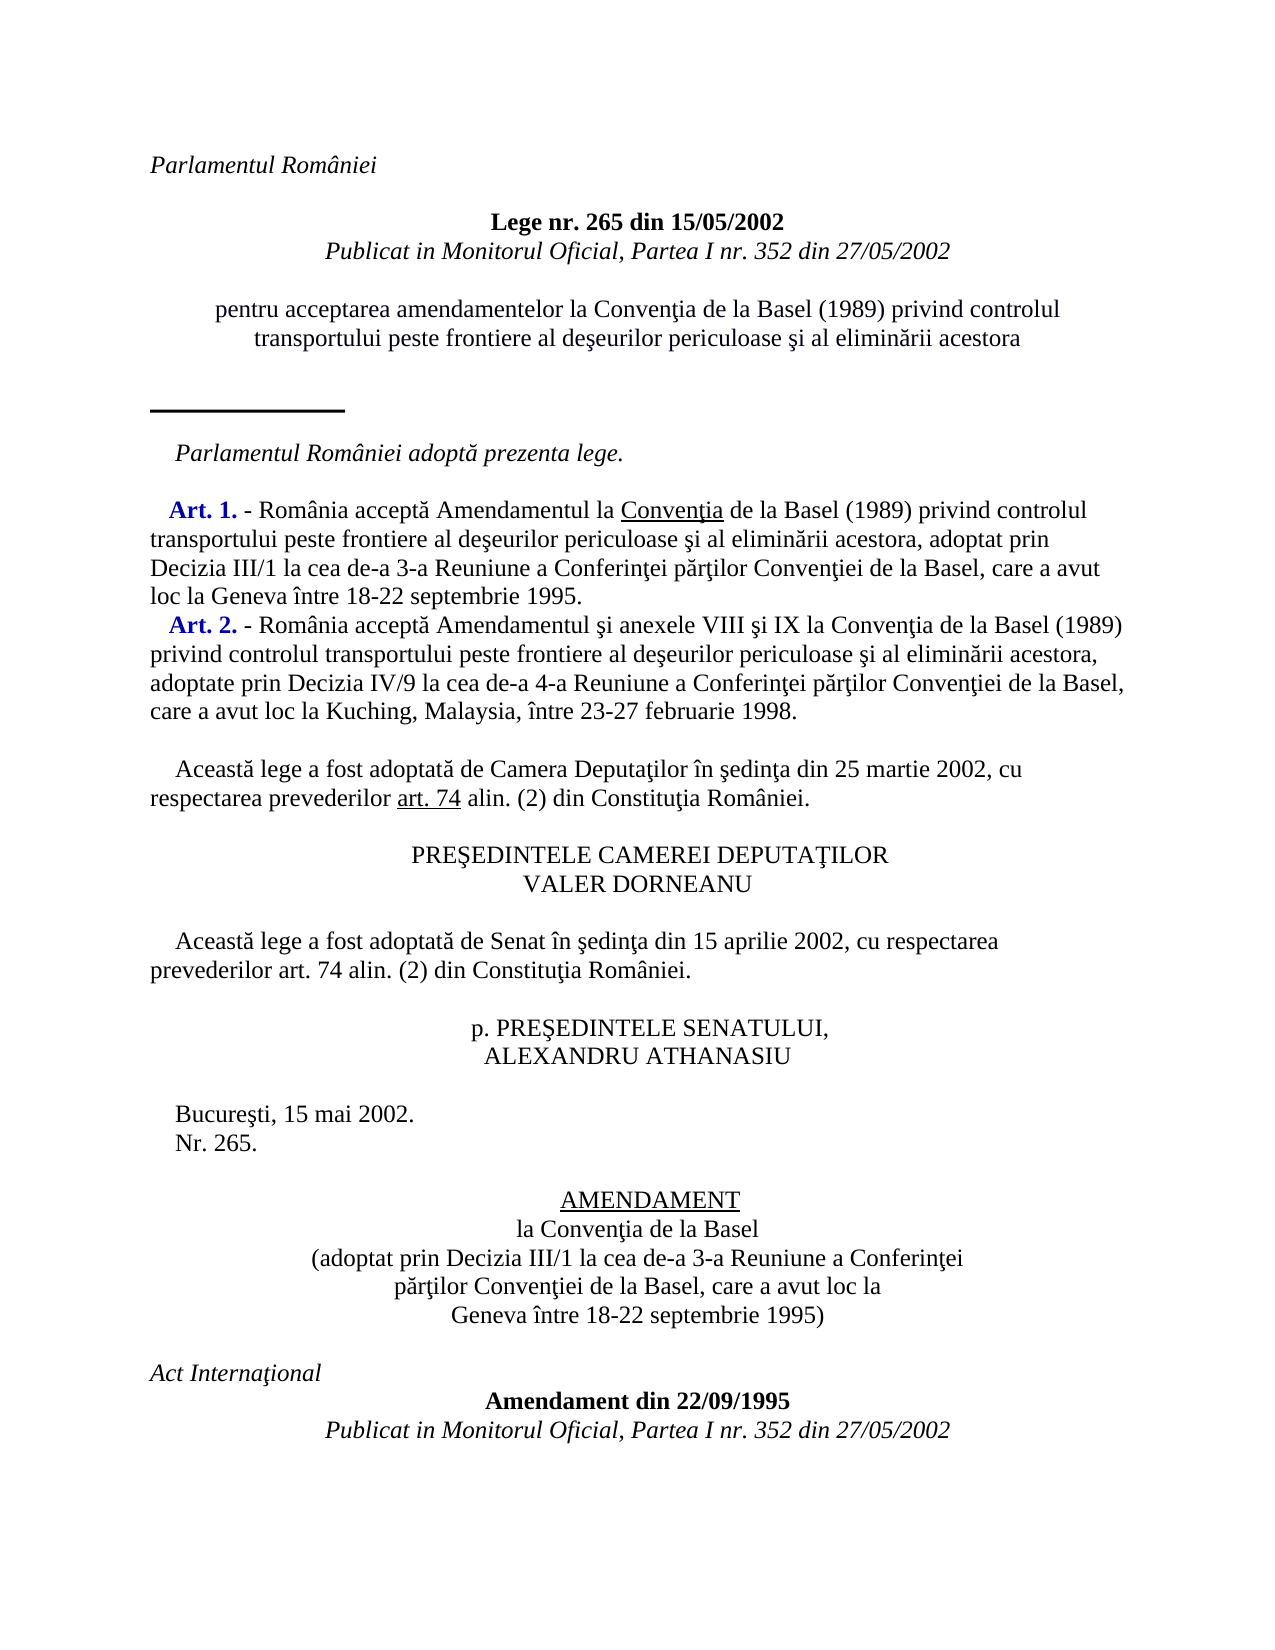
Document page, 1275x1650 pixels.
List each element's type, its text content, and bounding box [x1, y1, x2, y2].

text pentru acceptarea amendamentelor la Convenţia de la Basel (1989) privind controlul transportului peste frontiere al deşeurilor periculoase şi al eliminării acestora [150, 294, 1125, 352]
text Parlamentul României adoptă prezenta lege. [150, 438, 1125, 466]
text Publicat in Monitorul Oficial, Partea I nr. 352 din 27/05/2002 [150, 236, 1125, 265]
text Lege nr. 265 din 15/05/2002 [150, 207, 1125, 236]
text p. PREŞEDINTELE SENATULUI, ALEXANDRU ATHANASIU [150, 1013, 1125, 1070]
text Amendament din 22/09/1995 [150, 1386, 1125, 1415]
text Art. 2. - România acceptă Amendamentul şi anexele VIII şi IX la Convenţia de la Basel (1989) privind controlul transportului peste frontiere al deşeurilor periculoase şi al eliminării acestora, adoptate prin Decizia IV/9 la cea de-a 4-a Reuniune a Conferinţei părţilor Convenţiei de la Basel, care a avut loc la Kuching, Malaysia, între 23-27 februarie 1998. [150, 610, 1125, 725]
text Această lege a fost adoptată de Senat în şedinţa din 15 aprilie 2002, cu respectarea prevederilor art. 74 alin. (2) din Constituţia României. [150, 926, 1125, 984]
text Act Internaţional [150, 1358, 1125, 1386]
text Publicat in Monitorul Oficial, Partea I nr. 352 din 27/05/2002 [150, 1415, 1125, 1444]
text AMENDAMENT la Convenţia de la Basel (adoptat prin Decizia III/1 la cea de-a 3-a Reuniune a Conferinţei părţilor Convenţiei de la Basel, care a avut loc la Geneva între 18-22 septembrie 1995) [150, 1185, 1125, 1329]
text Art. 1. - România acceptă Amendamentul la Convenţia de la Basel (1989) privind controlul transportului peste frontiere al deşeurilor periculoase şi al eliminării acestora, adoptat prin Decizia III/1 la cea de-a 3-a Reuniune a Conferinţei părţilor Convenţiei de la Basel, care a avut loc la Geneva între 18-22 septembrie 1995. [150, 495, 1125, 610]
text Bucureşti, 15 mai 2002. [150, 1099, 1125, 1128]
text PREŞEDINTELE CAMEREI DEPUTAŢILOR VALER DORNEANU [150, 840, 1125, 898]
text Parlamentul României [150, 150, 1125, 179]
text Această lege a fost adoptată de Camera Deputaţilor în şedinţa din 25 martie 2002, cu respectarea prevederilor art. 74 alin. (2) din Constituţia României. [150, 754, 1125, 811]
text Nr. 265. [150, 1128, 1125, 1156]
